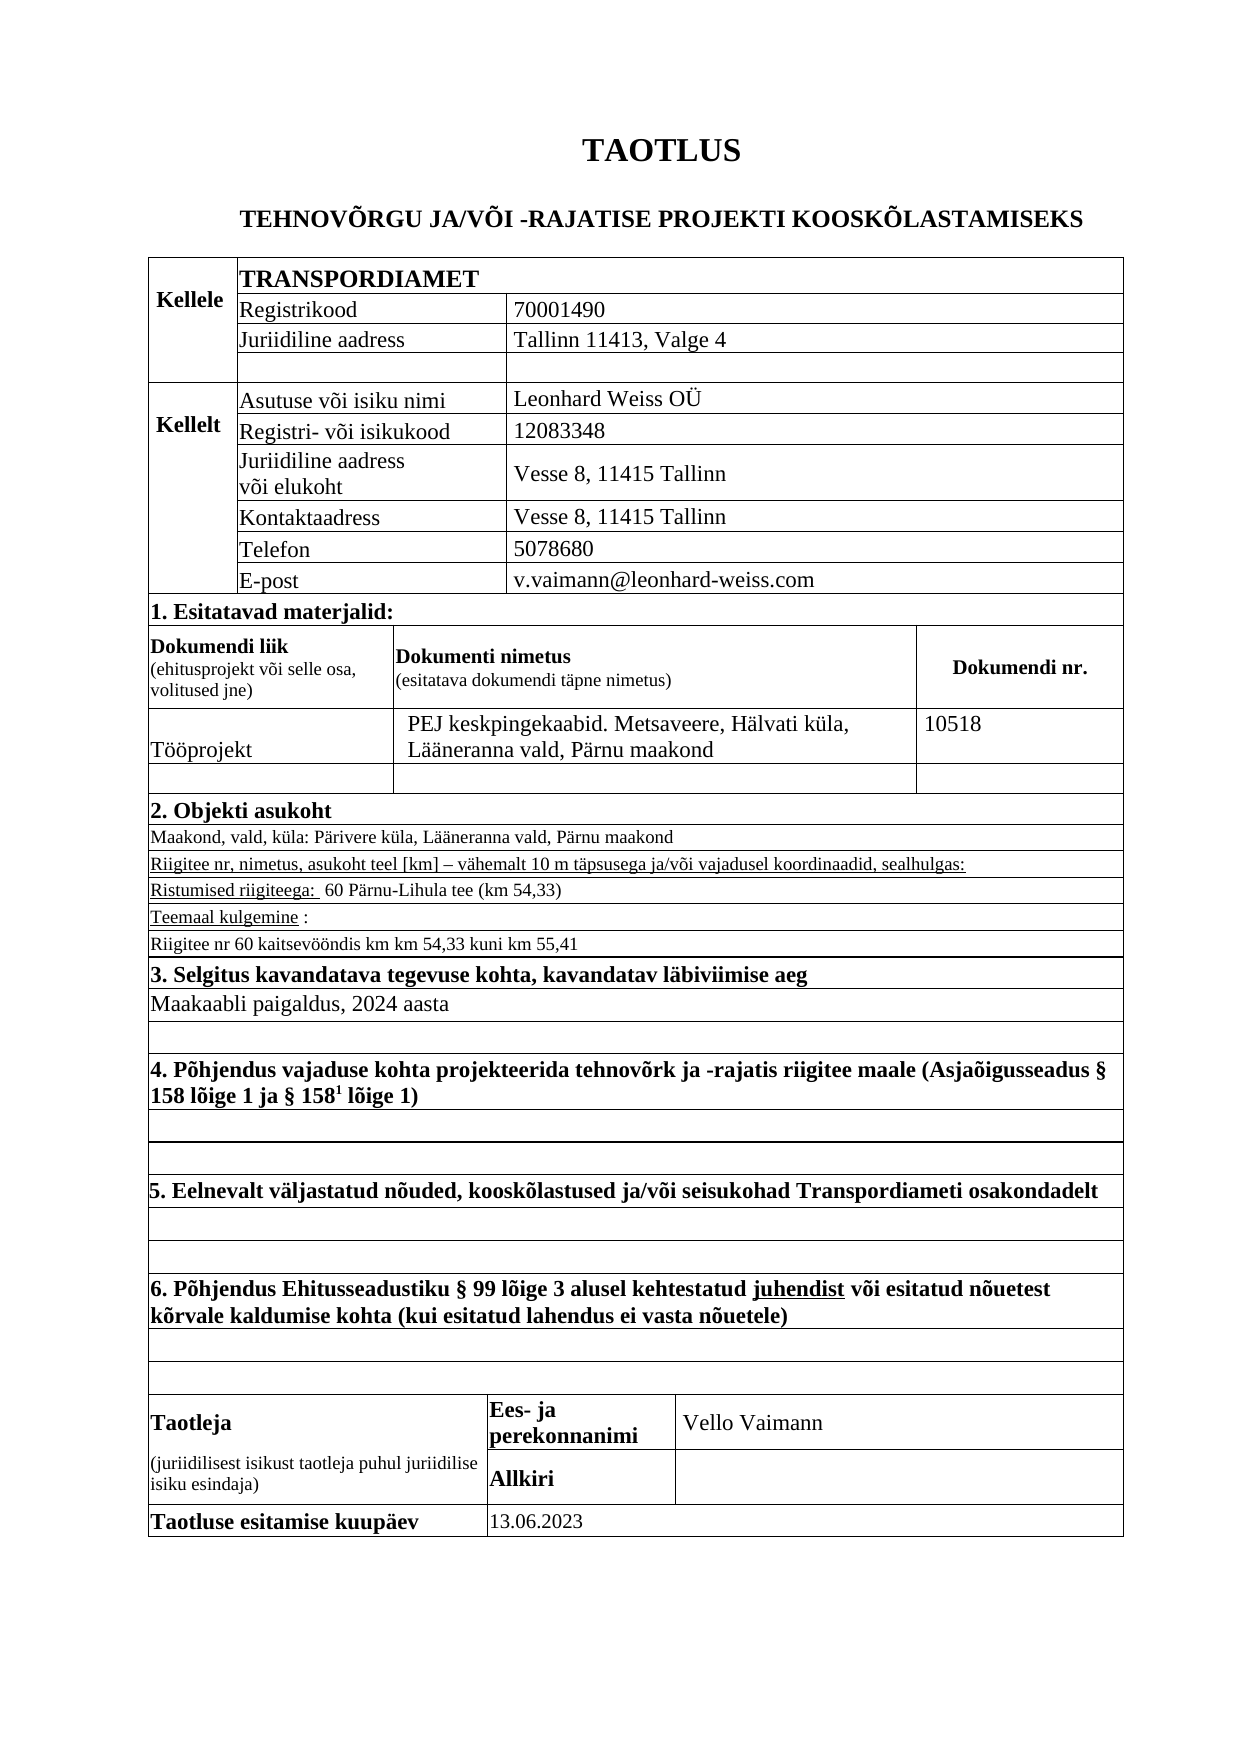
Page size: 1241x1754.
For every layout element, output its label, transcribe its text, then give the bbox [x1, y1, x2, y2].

table_cell Kontaktaadress [238, 501, 506, 531]
table_cell [149, 1241, 1123, 1273]
table_cell PEJ keskpingekaabid. Metsaveere, Hälvati küla, Lääneranna vald, Pärnu maakond [394, 709, 916, 763]
table_cell 2. Objekti asukoht [149, 794, 1123, 824]
table_cell [507, 353, 1123, 382]
table_cell [149, 1208, 1123, 1240]
table_cell Leonhard Weiss OÜ [507, 383, 1123, 413]
table_cell Taotleja [149, 1395, 487, 1449]
text TAOTLUS [177, 130, 1146, 168]
table_cell 13.06.2023 [488, 1505, 1123, 1536]
table_cell [676, 1450, 1123, 1504]
table_cell Vesse 8, 11415 Tallinn [507, 501, 1123, 531]
table_cell Kellelt [149, 383, 237, 593]
table_cell Juriidiline aadress või elukoht [238, 445, 506, 499]
table_header Kellele [149, 258, 237, 382]
table_cell Dokumenti nimetus (esitatava dokumendi täpne nimetus) [394, 626, 916, 707]
table_cell [917, 764, 1123, 792]
table_cell 70001490 [507, 294, 1123, 322]
table_cell Teemaal kulgemine : [149, 904, 1123, 930]
table_cell v.vaimann@leonhard-weiss.com [507, 563, 1123, 593]
table_cell 12083348 [507, 414, 1123, 444]
table_cell Registrikood [238, 294, 506, 322]
table_cell 3. Selgitus kavandatava tegevuse kohta, kavandatav läbiviimise aeg [149, 958, 1123, 988]
table_cell Ees- ja perekonnanimi [488, 1395, 675, 1449]
table_cell Dokumendi liik (ehitusprojekt või selle osa, volitused jne) [149, 626, 393, 707]
table_cell [149, 1143, 1123, 1174]
table_header TRANSPORDIAMET [238, 258, 1123, 293]
table_cell Maakaabli paigaldus, 2024 aasta [149, 989, 1123, 1021]
table_cell Tööprojekt [149, 709, 393, 763]
table_cell [394, 764, 916, 792]
table_cell Tallinn 11413, Valge 4 [507, 324, 1123, 352]
text TEHNOVÕRGU JA/VÕI -RAJATISE PROJEKTI KOOSKÕLASTAMISEKS [177, 204, 1146, 233]
table_cell 10518 [917, 709, 1123, 763]
table_cell E-post [238, 563, 506, 593]
table_cell [149, 1329, 1123, 1361]
table_cell (juriidilisest isikust taotleja puhul juriidilise isiku esindaja) [149, 1449, 487, 1504]
table_cell [149, 1022, 1123, 1053]
table_cell Riigitee nr 60 kaitsevööndis km km 54,33 kuni km 55,41 [149, 931, 1123, 956]
table_cell Asutuse või isiku nimi [238, 383, 506, 413]
table_cell 1. Esitatavad materjalid: [149, 594, 1123, 624]
table_cell Vesse 8, 11415 Tallinn [507, 445, 1123, 499]
table_cell Registri- või isikukood [238, 414, 506, 444]
table_cell [149, 1362, 1123, 1394]
table_cell Riigitee nr, nimetus, asukoht teel [km] – vähemalt 10 m täpsusega ja/või vajadusel koordinaadid, sealhulgas: [149, 851, 1123, 877]
table_cell Maakond, vald, küla: Pärivere küla, Lääneranna vald, Pärnu maakond [149, 825, 1123, 850]
table_cell 4. Põhjendus vajaduse kohta projekteerida tehnovõrk ja -rajatis riigitee maale (Asjaõigusseadus § 158 lõige 1 ja § 1581 lõige 1) [149, 1054, 1123, 1109]
table_cell Taotluse esitamise kuupäev [149, 1505, 487, 1536]
table_cell Dokumendi nr. [917, 626, 1123, 707]
table_cell 5. Eelnevalt väljastatud nõuded, kooskõlastused ja/või seisukohad Transpordiameti osakondadelt [149, 1175, 1123, 1207]
table_cell Juriidiline aadress [238, 324, 506, 352]
table_cell [149, 764, 393, 792]
table_cell 6. Põhjendus Ehitusseadustiku § 99 lõige 3 alusel kehtestatud juhendist või esitatud nõuetest kõrvale kaldumise kohta (kui esitatud lahendus ei vasta nõuetele) [149, 1274, 1123, 1328]
table_cell [149, 1110, 1123, 1141]
table_cell Vello Vaimann [676, 1395, 1123, 1449]
table_cell Allkiri [488, 1450, 675, 1504]
table_cell Telefon [238, 532, 506, 562]
table_cell 5078680 [507, 532, 1123, 562]
table_cell [238, 353, 506, 382]
table_cell Ristumised riigiteega: 60 Pärnu-Lihula tee (km 54,33) [149, 878, 1123, 903]
